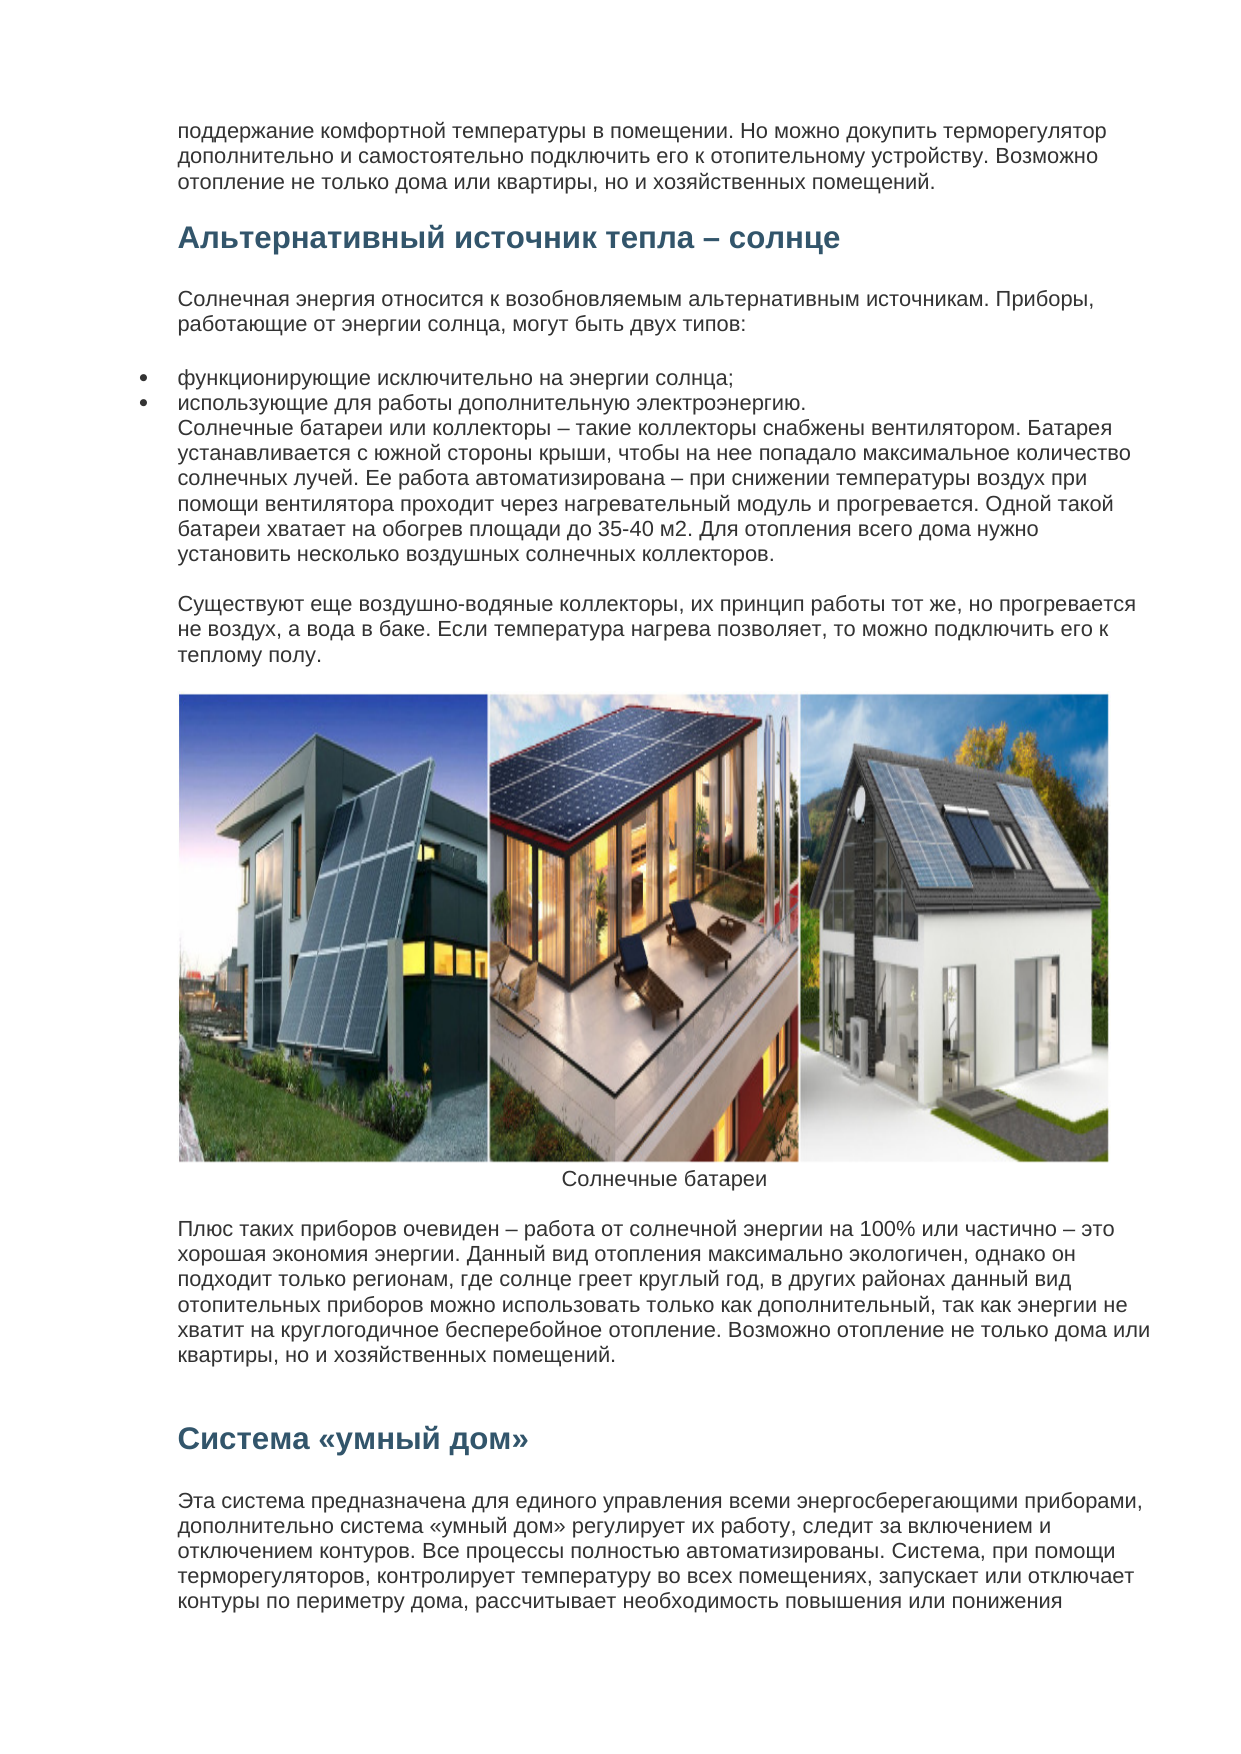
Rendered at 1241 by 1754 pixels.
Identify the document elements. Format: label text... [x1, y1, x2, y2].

text Солнечная энергия относится к возобновляемым альтернативным источникам. Приборы, работающие от энергии солнца, могут быть двух типов: [177, 286, 1152, 364]
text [177, 118, 1152, 194]
list функционирующие исключительно на энергии солнца; [140, 364, 1152, 389]
text Альтернативный источник тепла – солнце [177, 219, 1152, 255]
picture [177, 691, 1111, 1166]
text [177, 1487, 1152, 1613]
text Существуют еще воздушно-водяные коллекторы, их принцип работы тот же, но прогревается не воздух, а вода в баке. Если температура нагрева позволяет, то можно подключить его к теплому полу. [177, 591, 1152, 667]
text Солнечные батареи или коллекторы – такие коллекторы снабжены вентилятором. Батарея устанавливается с южной стороны крыши, чтобы на нее попадало максимальное количество солнечных лучей. Ее работа автоматизирована – при снижении температуры воздух при помощи вентилятора проходит через нагревательный модуль и прогревается. Одной такой батареи хватает на обогрев площади до 35-40 м2. Для отопления всего дома нужно установить несколько воздушных солнечных коллекторов. [177, 415, 1152, 566]
text Система «умный дом» [177, 1420, 1152, 1456]
text Солнечные батареи [177, 1166, 1152, 1191]
list использующие для работы дополнительную электроэнергию. [140, 389, 1152, 415]
text Плюс таких приборов очевиден – работа от солнечной энергии на 100% или частично – это хорошая экономия энергии. Данный вид отопления максимально экологичен, однако он подходит только регионам, где солнце греет круглый год, в других районах данный вид отопительных приборов можно использовать только как дополнительный, так как энергии не хватит на круглогодичное бесперебойное отопление. Возможно отопление не только дома или квартиры, но и хозяйственных помещений. [177, 1216, 1152, 1420]
